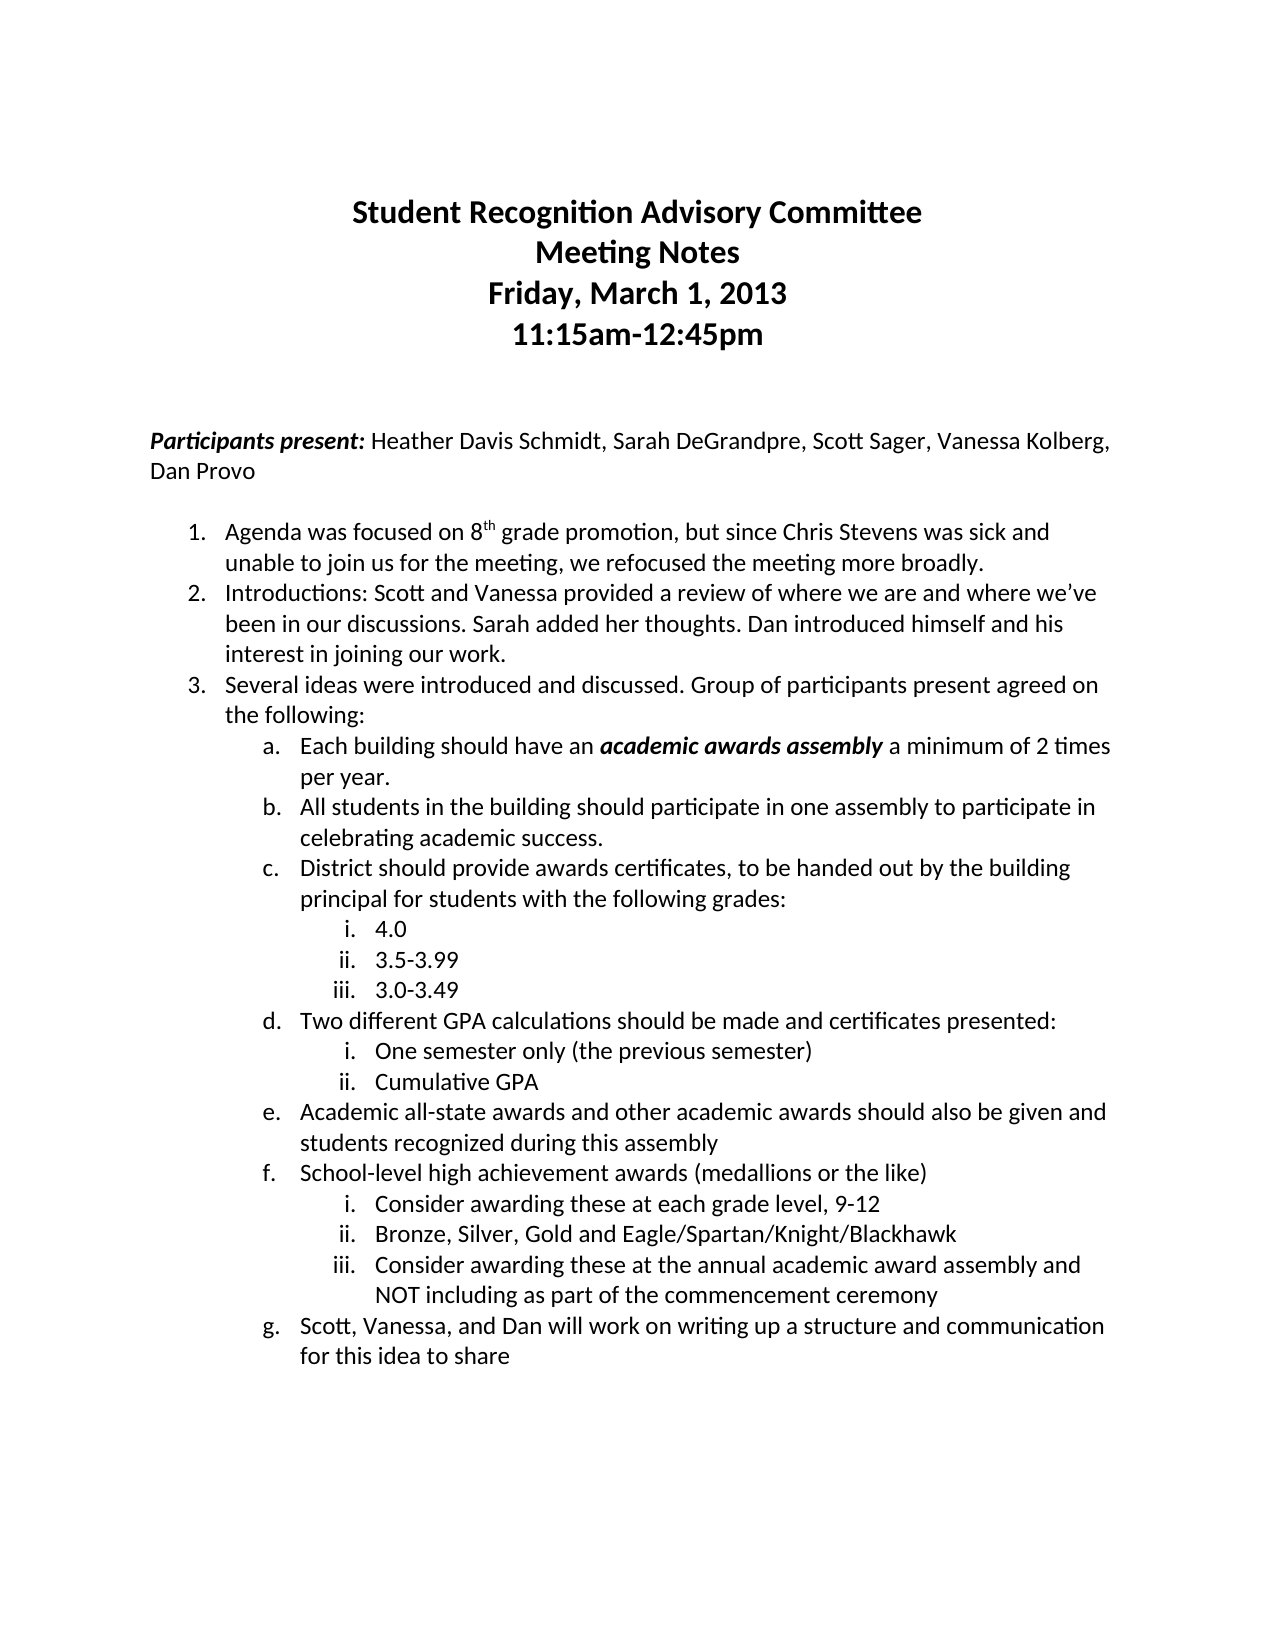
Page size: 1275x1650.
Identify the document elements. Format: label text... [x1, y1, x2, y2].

list Scott, Vanessa, and Dan will work on writing up a structure and communication for this idea to share [262, 1310, 1125, 1371]
list Introductions: Scott and Vanessa provided a review of where we are and where we’ve been in our discussions. Sarah added her thoughts. Dan introduced himself and his interest in joining our work. [187, 577, 1125, 669]
text 11:15am-12:45pm [150, 313, 1125, 354]
list Several ideas were introduced and discussed. Group of participants present agreed on the following: [187, 669, 1125, 730]
list 3.0-3.49 [356, 974, 1125, 1005]
list Each building should have an academic awards assembly a minimum of 2 times per year. [262, 730, 1125, 791]
list All students in the building should participate in one assembly to participate in celebrating academic success. [262, 791, 1125, 852]
text Meeting Notes [150, 231, 1125, 272]
list Academic all-state awards and other academic awards should also be given and students recognized during this assembly [262, 1096, 1125, 1157]
list 4.0 [356, 913, 1125, 944]
list Cumulative GPA [356, 1066, 1125, 1096]
list Consider awarding these at each grade level, 9-12 [356, 1188, 1125, 1218]
list Two different GPA calculations should be made and certificates presented: [262, 1005, 1125, 1035]
text Friday, March 1, 2013 [150, 272, 1125, 313]
text Student Recognition Advisory Committee [150, 191, 1125, 231]
text Participants present: Heather Davis Schmidt, Sarah DeGrandpre, Scott Sager, Vanessa Kolberg, Dan Provo [150, 425, 1125, 486]
list Consider awarding these at the annual academic award assembly and NOT including as part of the commencement ceremony [356, 1249, 1125, 1310]
list 3.5-3.99 [356, 944, 1125, 974]
list District should provide awards certificates, to be handed out by the building principal for students with the following grades: [262, 852, 1125, 913]
list School-level high achievement awards (medallions or the like) [262, 1157, 1125, 1188]
list One semester only (the previous semester) [356, 1035, 1125, 1066]
list Bronze, Silver, Gold and Eagle/Spartan/Knight/Blackhawk [356, 1218, 1125, 1249]
list Agenda was focused on 8th grade promotion, but since Chris Stevens was sick and unable to join us for the meeting, we refocused the meeting more broadly. [187, 516, 1125, 577]
